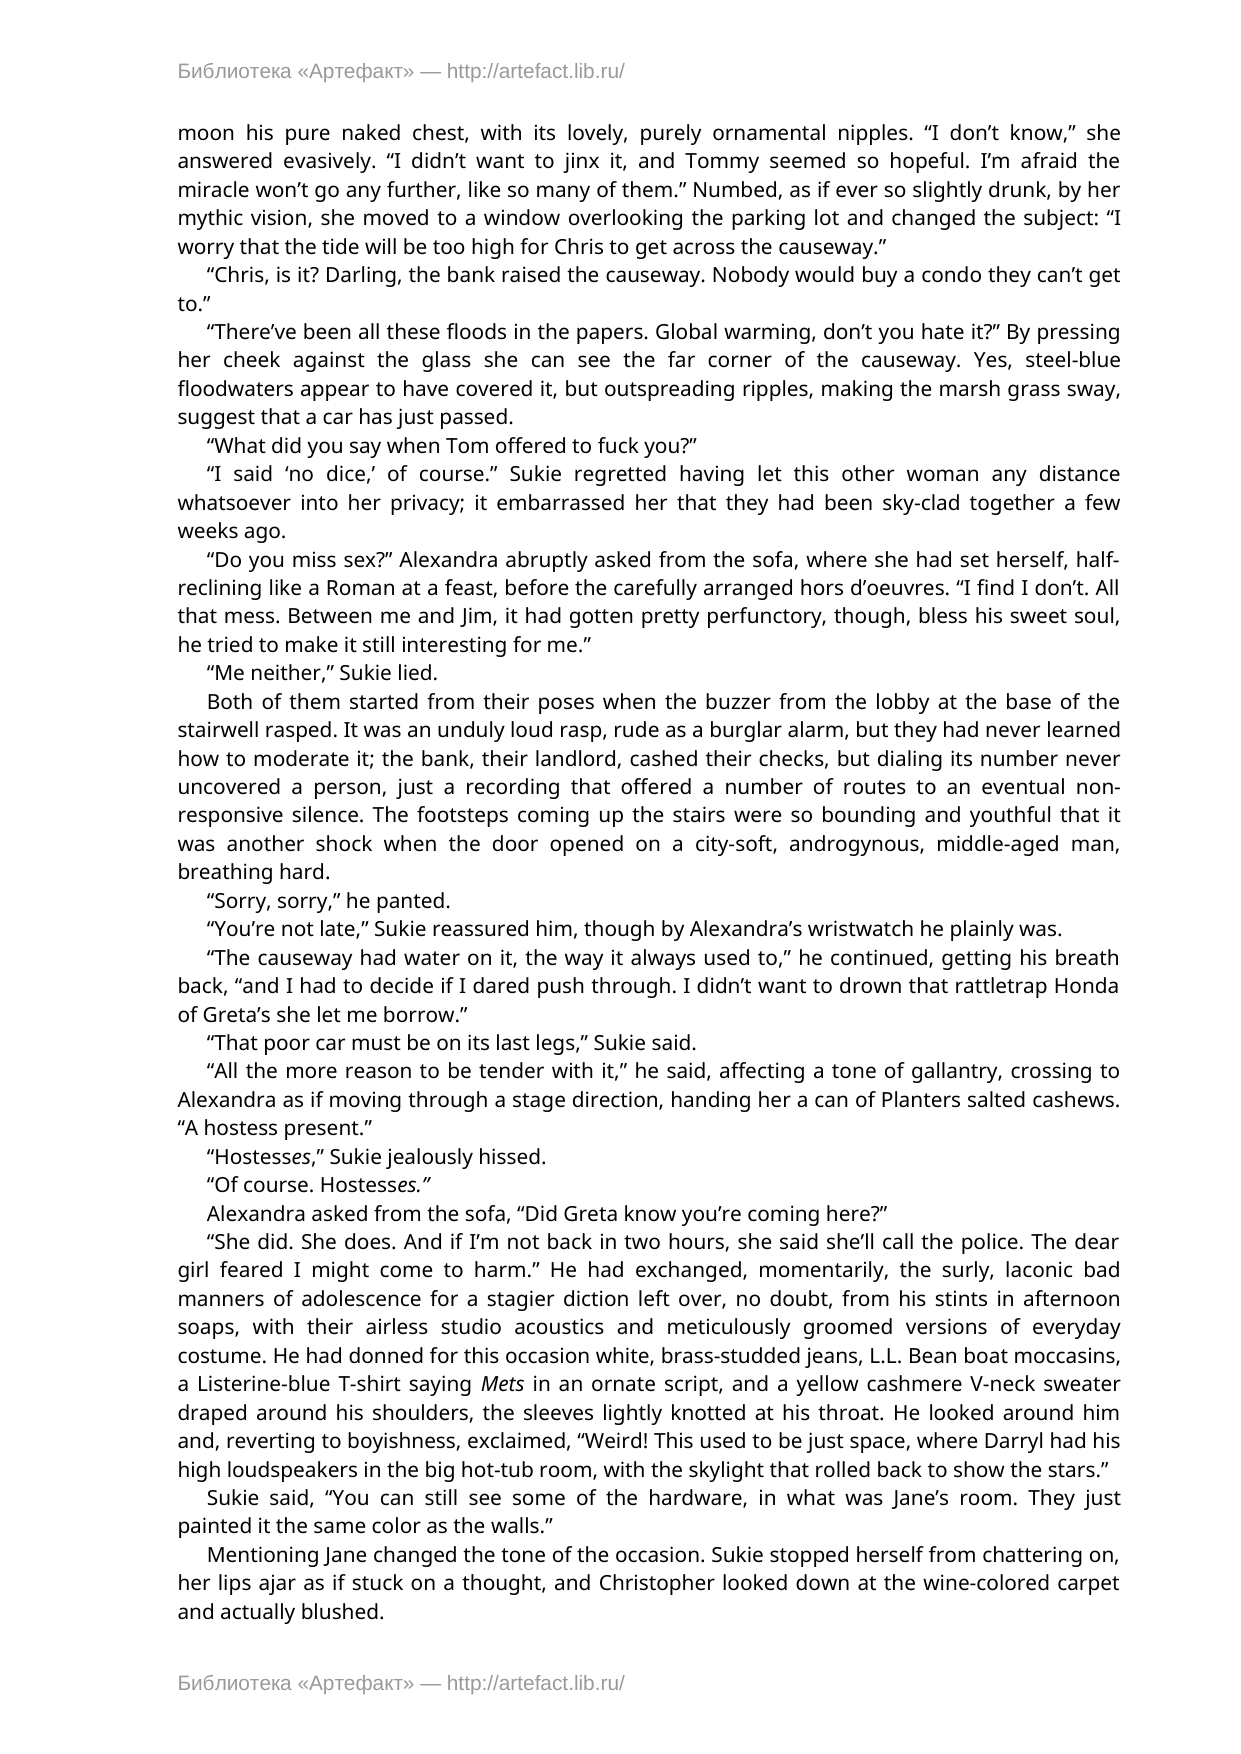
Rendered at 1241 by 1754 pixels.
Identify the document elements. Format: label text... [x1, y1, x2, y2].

text “I said ‘no dice,’ of course.” Sukie regretted having let this other woman any distance whatsoever into her privacy; it embarrassed her that they had been sky-clad together a few weeks ago. [177, 459, 1122, 545]
text “Chris, is it? Darling, the bank raised the causeway. Nobody would buy a condo they can’t get to.” [177, 260, 1122, 317]
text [177, 118, 1122, 260]
text “That poor car must be on its last legs,” Sukie said. [177, 1028, 1122, 1057]
text “You’re not late,” Sukie reassured him, though by Alexandra’s wristwatch he plainly was. [177, 914, 1122, 943]
text “She did. She does. And if I’m not back in two hours, she said she’ll call the police. The dear girl feared I might come to harm.” He had exchanged, momentarily, the surly, laconic bad manners of adolescence for a stagier diction left over, no doubt, from his stints in afternoon soaps, with their airless studio acoustics and meticulously groomed versions of everyday costume. He had donned for this occasion white, brass-studded jeans, L.L. Bean boat moccasins, a Listerine-blue T-shirt saying Mets in an ornate script, and a yellow cashmere V-neck sweater draped around his shoulders, the sleeves lightly knotted at his throat. He looked around him and, reverting to boyishness, exclaimed, “Weird! This used to be just space, where Darryl had his high loudspeakers in the big hot-tub room, with the skylight that rolled back to show the stars.” [177, 1227, 1122, 1483]
text Mentioning Jane changed the tone of the occasion. Sukie stopped herself from chattering on, her lips ajar as if stuck on a thought, and Christopher looked down at the wine-colored carpet and actually blushed. [177, 1540, 1122, 1625]
text “The causeway had water on it, the way it always used to,” he continued, getting his breath back, “and I had to decide if I dared push through. I didn’t want to drown that rattletrap Honda of Greta’s she let me borrow.” [177, 943, 1122, 1028]
text “There’ve been all these floods in the papers. Global warming, don’t you hate it?” By pressing her cheek against the glass she can see the far corner of the causeway. Yes, steel-blue floodwaters appear to have covered it, but outspreading ripples, making the marsh grass sway, suggest that a car has just passed. [177, 317, 1122, 431]
text Both of them started from their poses when the buzzer from the lobby at the base of the stairwell rasped. It was an unduly loud rasp, rude as a burglar alarm, but they had never learned how to moderate it; the bank, their landlord, cashed their checks, but dialing its number never uncovered a person, just a recording that offered a number of routes to an eventual non-responsive silence. The footsteps coming up the stairs were so bounding and youthful that it was another shock when the door opened on a city-soft, androgynous, middle-aged man, breathing hard. [177, 687, 1122, 886]
text “What did you say when Tom offered to fuck you?” [177, 431, 1122, 459]
text Sukie said, “You can still see some of the hardware, in what was Jane’s room. They just painted it the same color as the walls.” [177, 1483, 1122, 1540]
text “Me neither,” Sukie lied. [177, 658, 1122, 687]
text Alexandra asked from the sofa, “Did Greta know you’re coming here?” [177, 1199, 1122, 1227]
text “Sorry, sorry,” he panted. [177, 886, 1122, 914]
text “All the more reason to be tender with it,” he said, affecting a tone of gallantry, crossing to Alexandra as if moving through a stage direction, handing her a can of Planters salted cashews. “A hostess present.” [177, 1057, 1122, 1142]
text “Hostesses,” Sukie jealously hissed. [177, 1142, 1122, 1170]
text “Do you miss sex?” Alexandra abruptly asked from the sofa, where she had set herself, half-reclining like a Roman at a feast, before the carefully arranged hors d’oeuvres. “I find I don’t. All that mess. Between me and Jim, it had gotten pretty perfunctory, though, bless his sweet soul, he tried to make it still interesting for me.” [177, 545, 1122, 658]
text “Of course. Hostesses.” [177, 1170, 1122, 1199]
